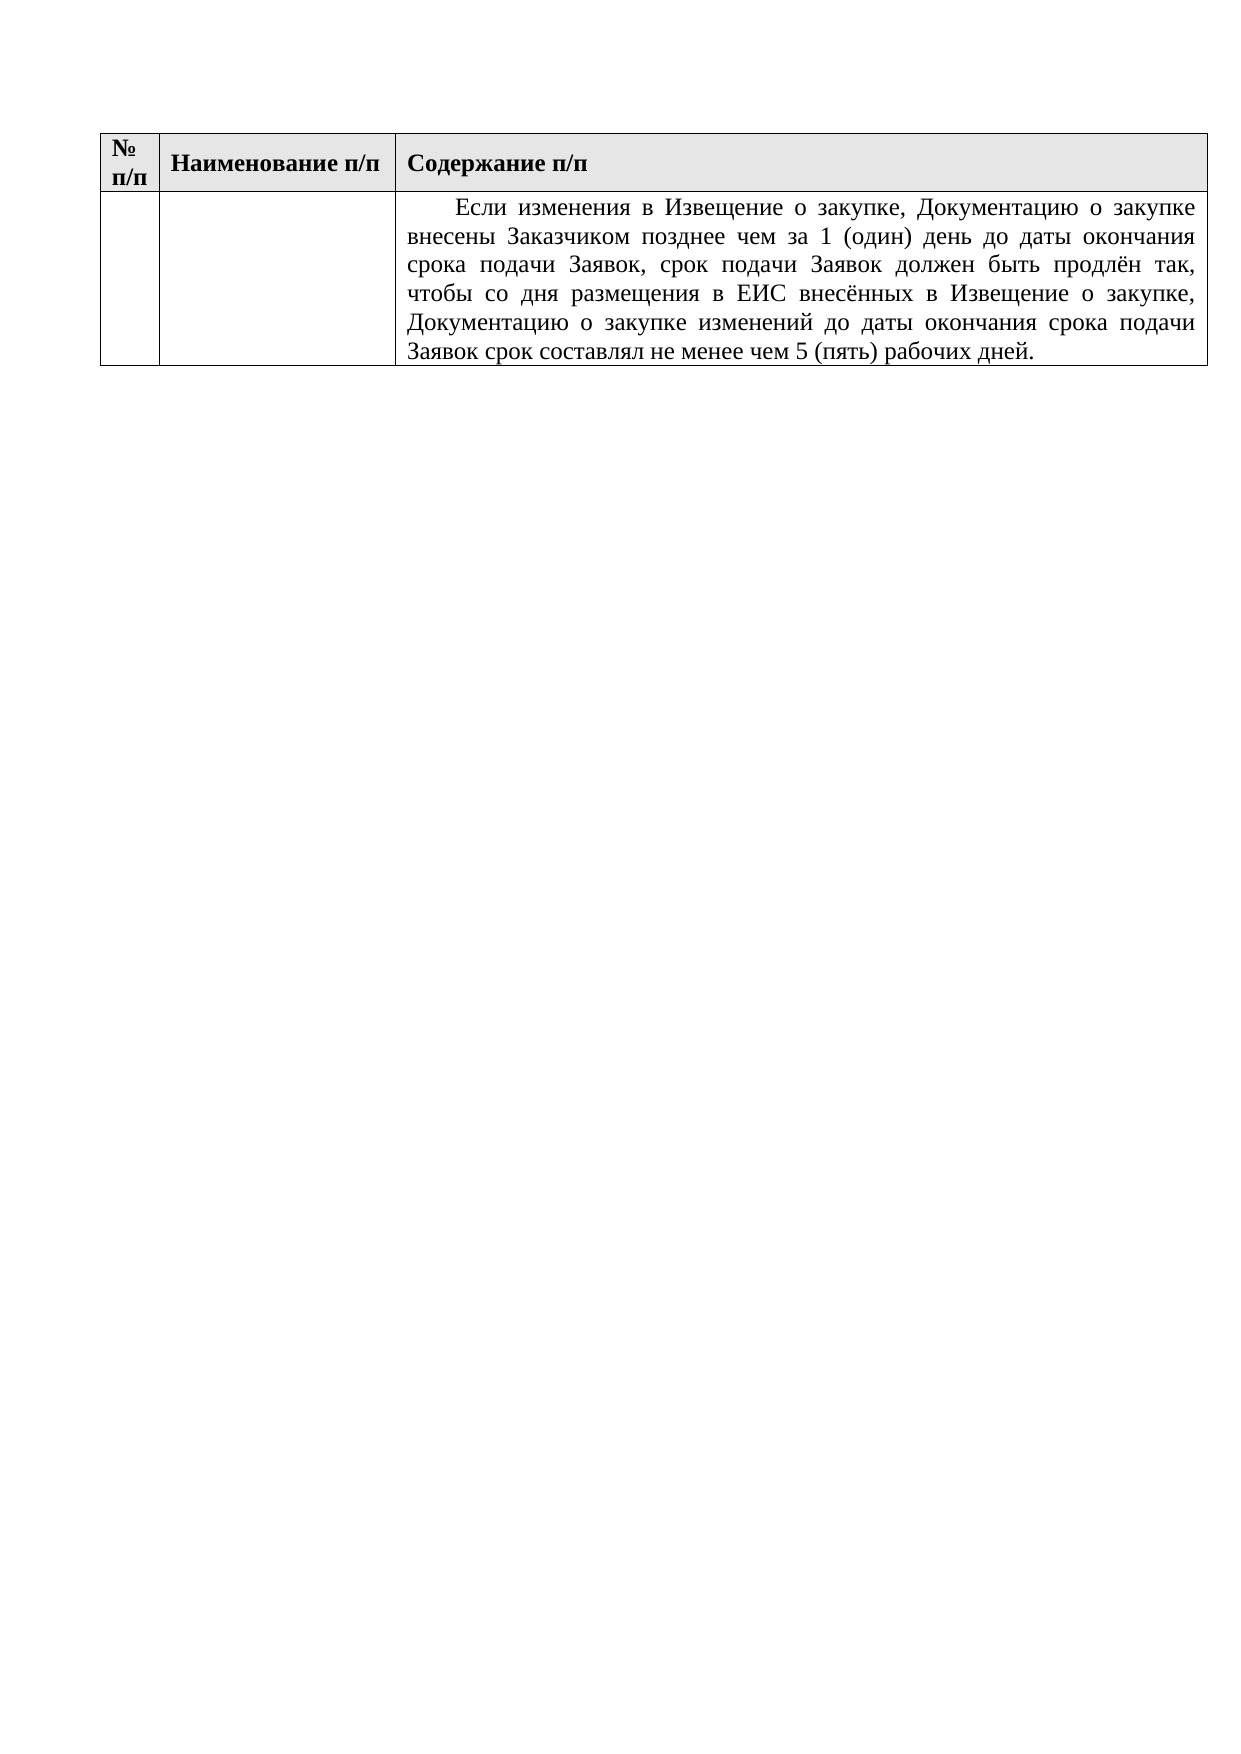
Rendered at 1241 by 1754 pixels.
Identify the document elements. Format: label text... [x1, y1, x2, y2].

table_cell 23 [101, 192, 159, 364]
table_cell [396, 192, 1207, 364]
table_header Содержание п/п [396, 134, 1207, 191]
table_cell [160, 192, 395, 364]
table_header Наименование п/п [160, 134, 395, 191]
table_header № п/п [101, 134, 159, 191]
